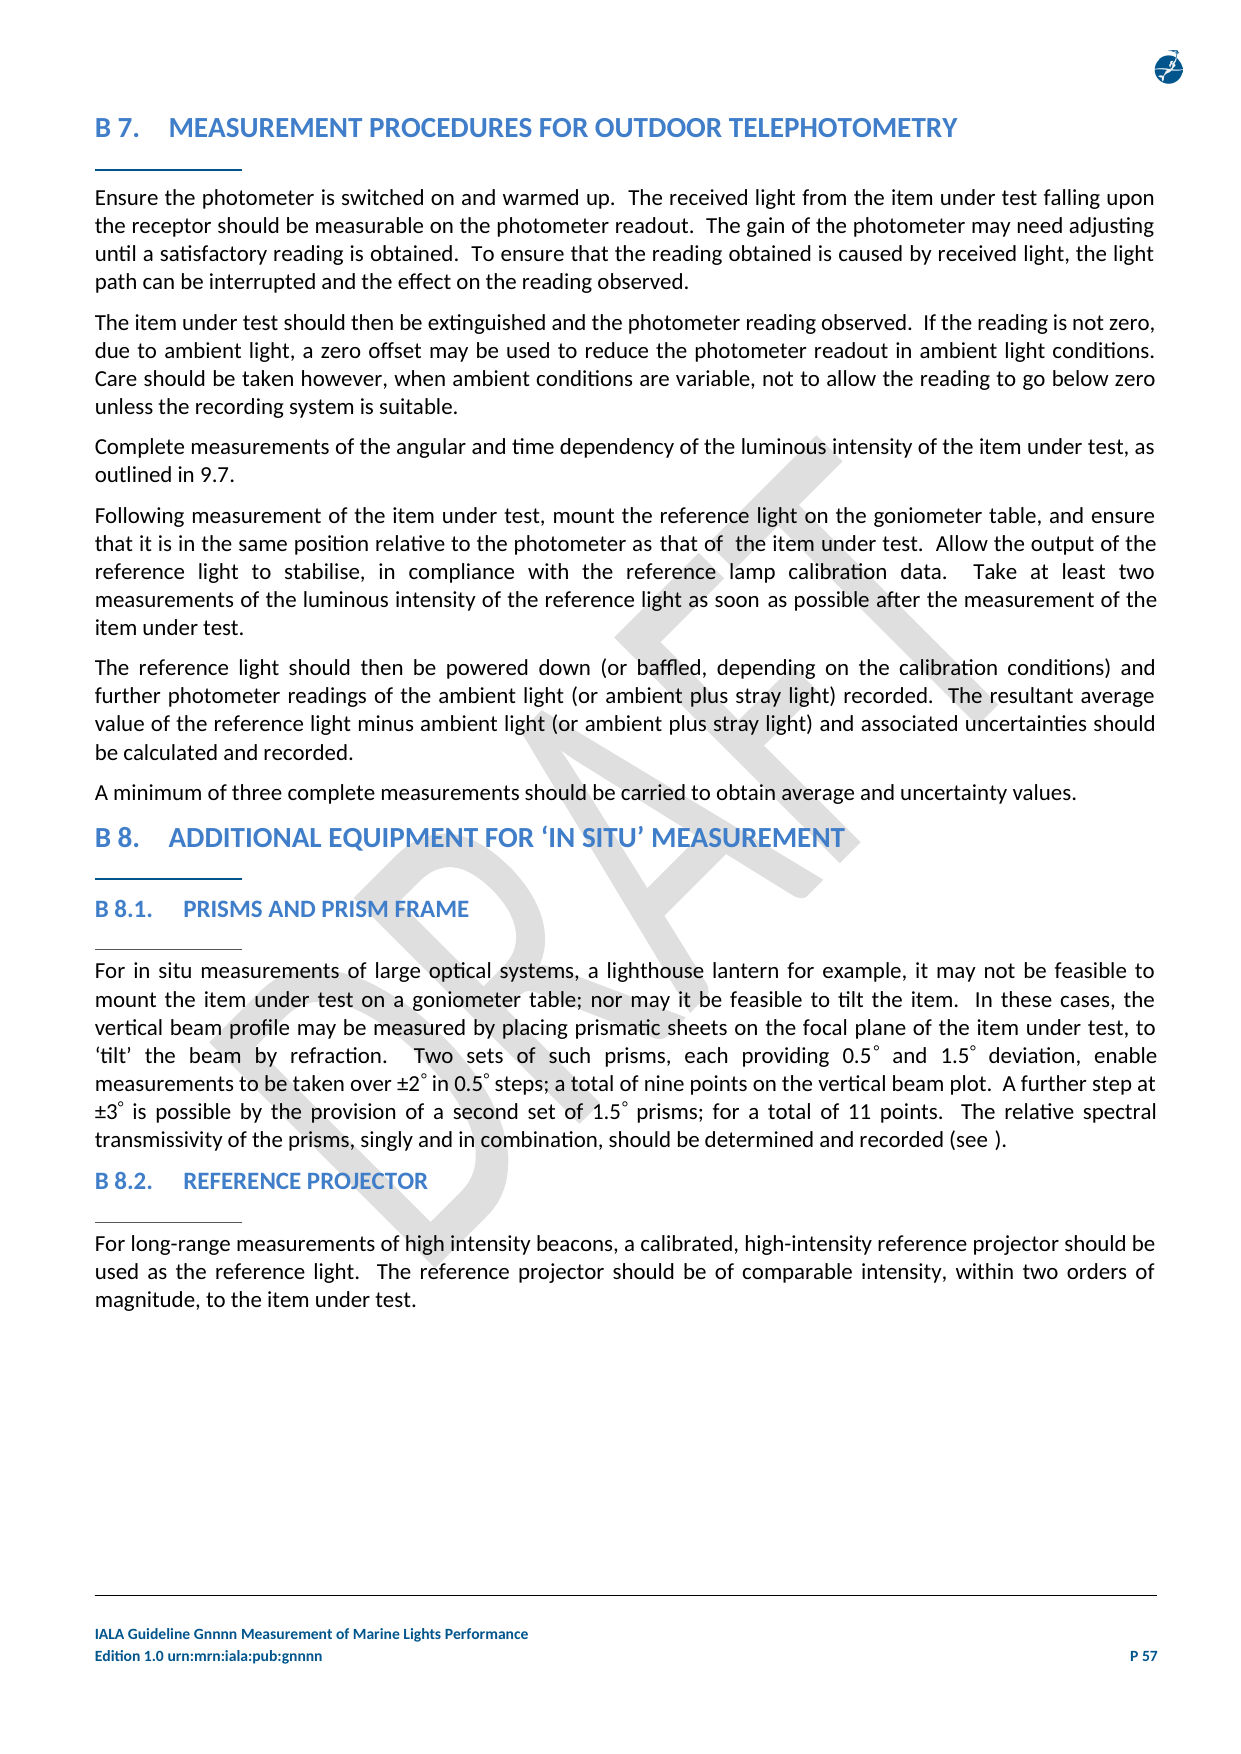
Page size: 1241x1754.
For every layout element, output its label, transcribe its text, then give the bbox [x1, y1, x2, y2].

text The item under test should then be extinguished and the photometer reading observed. If the reading is not zero, due to ambient light, a zero offset may be used to reduce the photometer readout in ambient light conditions. Care should be taken however, when ambient conditions are variable, not to allow the reading to go below zero unless the recording system is suitable. [94, 308, 1157, 420]
text A minimum of three complete measurements should be carried to obtain average and uncertainty values. [94, 778, 1157, 806]
text Reference Projector [94, 1165, 1157, 1196]
text For in situ measurements of large optical systems, a lighthouse lantern for example, it may not be feasible to mount the item under test on a goniometer table; nor may it be feasible to tilt the item. In these cases, the vertical beam profile may be measured by placing prismatic sheets on the focal plane of the item under test, to ‘tilt’ the beam by refraction. Two sets of such prisms, each providing 0.5 and 1.5 deviation, enable measurements to be taken over ±2 in 0.5 steps; a total of nine points on the vertical beam plot. A further step at ±3 is possible by the provision of a second set of 1.5 prisms; for a total of 11 points. The relative spectral transmissivity of the prisms, singly and in combination, should be determined and recorded (see Figure 39). [94, 957, 1157, 1153]
picture [1123, 0, 1241, 119]
text The reference light should then be powered down (or baffled, depending on the calibration conditions) and further photometer readings of the ambient light (or ambient plus stray light) recorded. The resultant average value of the reference light minus ambient light (or ambient plus stray light) and associated uncertainties should be calculated and recorded. [94, 653, 1157, 766]
text For long-range measurements of high intensity beacons, a calibrated, high-intensity reference projector should be used as the reference light. The reference projector should be of comparable intensity, within two orders of magnitude, to the item under test. [94, 1229, 1157, 1313]
text Ensure the photometer is switched on and warmed up. The received light from the item under test falling upon the receptor should be measurable on the photometer readout. The gain of the photometer may need adjusting until a satisfactory reading is obtained. To ensure that the reading obtained is caused by received light, the light path can be interrupted and the effect on the reading observed. [94, 183, 1157, 295]
text Complete measurements of the angular and time dependency of the luminous intensity of the item under test, as outlined in 9.7. [94, 432, 1157, 488]
text MEASUREMENT PROCEDURES FOR OUTDOOR TELEPHOTOMETRY [94, 109, 1157, 145]
text Prisms and Prism Frame [94, 893, 1157, 923]
text Following measurement of the item under test, mount the reference light on the goniometer table, and ensure that it is in the same position relative to the photometer as that of the item under test. Allow the output of the reference light to stabilise, in compliance with the reference lamp calibration data. Take at least two measurements of the luminous intensity of the reference light as soon as possible after the measurement of the item under test. [94, 501, 1157, 641]
text ADDITIONAL EQUIPMENT FOR ‘IN SITU’ MEASUREMENT [94, 819, 1157, 854]
